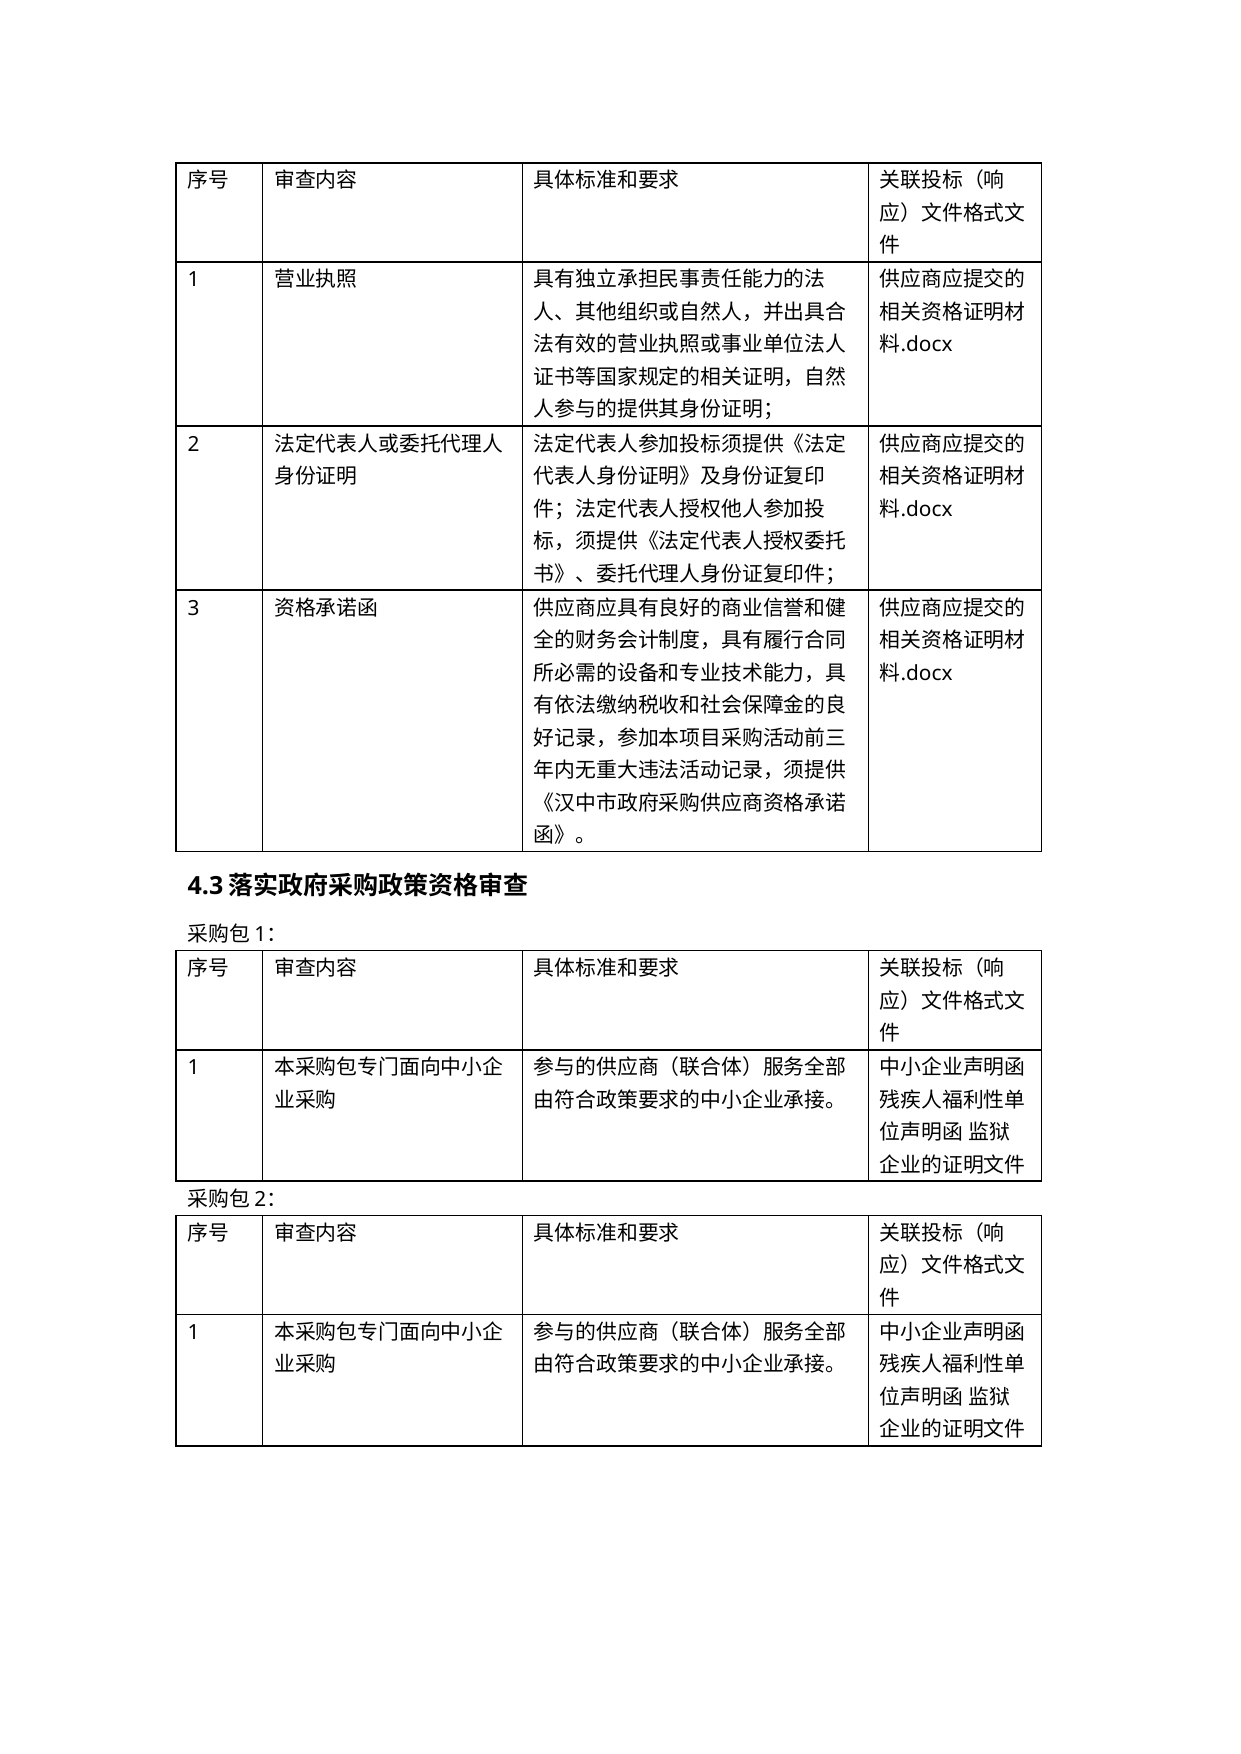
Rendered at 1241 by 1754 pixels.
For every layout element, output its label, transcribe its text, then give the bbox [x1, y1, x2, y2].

table_cell 中小企业声明函 残疾人福利性单位声明函 监狱企业的证明文件 [869, 1315, 1041, 1445]
text 采购包1： [187, 917, 1053, 950]
text 采购包2： [187, 1182, 1053, 1214]
table_header 序号 [177, 1216, 262, 1313]
table_header 具体标准和要求 [523, 951, 868, 1049]
table_header 具体标准和要求 [523, 1216, 868, 1313]
table_cell 参与的供应商（联合体）服务全部由符合政策要求的中小企业承接。 [523, 1051, 868, 1180]
table_cell 供应商应具有良好的商业信誉和健全的财务会计制度，具有履行合同所必需的设备和专业技术能力，具有依法缴纳税收和社会保障金的良好记录，参加本项目采购活动前三年内无重大违法活动记录，须提供《汉中市政府采购供应商资格承诺函》。 [523, 591, 868, 851]
table_cell 1 [177, 263, 262, 425]
table_cell 参与的供应商（联合体）服务全部由符合政策要求的中小企业承接。 [523, 1315, 868, 1445]
table_header 审查内容 [263, 1216, 522, 1313]
table_header 关联投标（响应）文件格式文件 [869, 1216, 1041, 1313]
table_header 关联投标（响应）文件格式文件 [869, 164, 1041, 261]
table_cell 供应商应提交的相关资格证明材料.docx [869, 263, 1041, 425]
table_header 审查内容 [263, 951, 522, 1049]
table_cell 1 [177, 1051, 262, 1180]
table_cell 中小企业声明函 残疾人福利性单位声明函 监狱企业的证明文件 [869, 1051, 1041, 1180]
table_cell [523, 427, 868, 589]
table_cell 法定代表人或委托代理人身份证明 [263, 427, 522, 589]
table_header 序号 [177, 951, 262, 1049]
table_cell 供应商应提交的相关资格证明材料.docx [869, 427, 1041, 589]
table_header 关联投标（响应）文件格式文件 [869, 951, 1041, 1049]
table_cell 1 [177, 1315, 262, 1445]
table_cell 营业执照 [263, 263, 522, 425]
table_cell 3 [177, 591, 262, 851]
table_cell 2 [177, 427, 262, 589]
text 4.3落实政府采购政策资格审查 [187, 852, 1053, 917]
table_header 审查内容 [263, 164, 522, 261]
table_cell 本采购包专门面向中小企业采购 [263, 1315, 522, 1445]
table_cell 供应商应提交的相关资格证明材料.docx [869, 591, 1041, 851]
table_cell 具有独立承担民事责任能力的法人、其他组织或自然人，并出具合法有效的营业执照或事业单位法人证书等国家规定的相关证明，自然人参与的提供其身份证明； [523, 263, 868, 425]
table_cell 资格承诺函 [263, 591, 522, 851]
table_header 具体标准和要求 [523, 164, 868, 261]
table_header 序号 [177, 164, 262, 261]
table_cell 本采购包专门面向中小企业采购 [263, 1051, 522, 1180]
